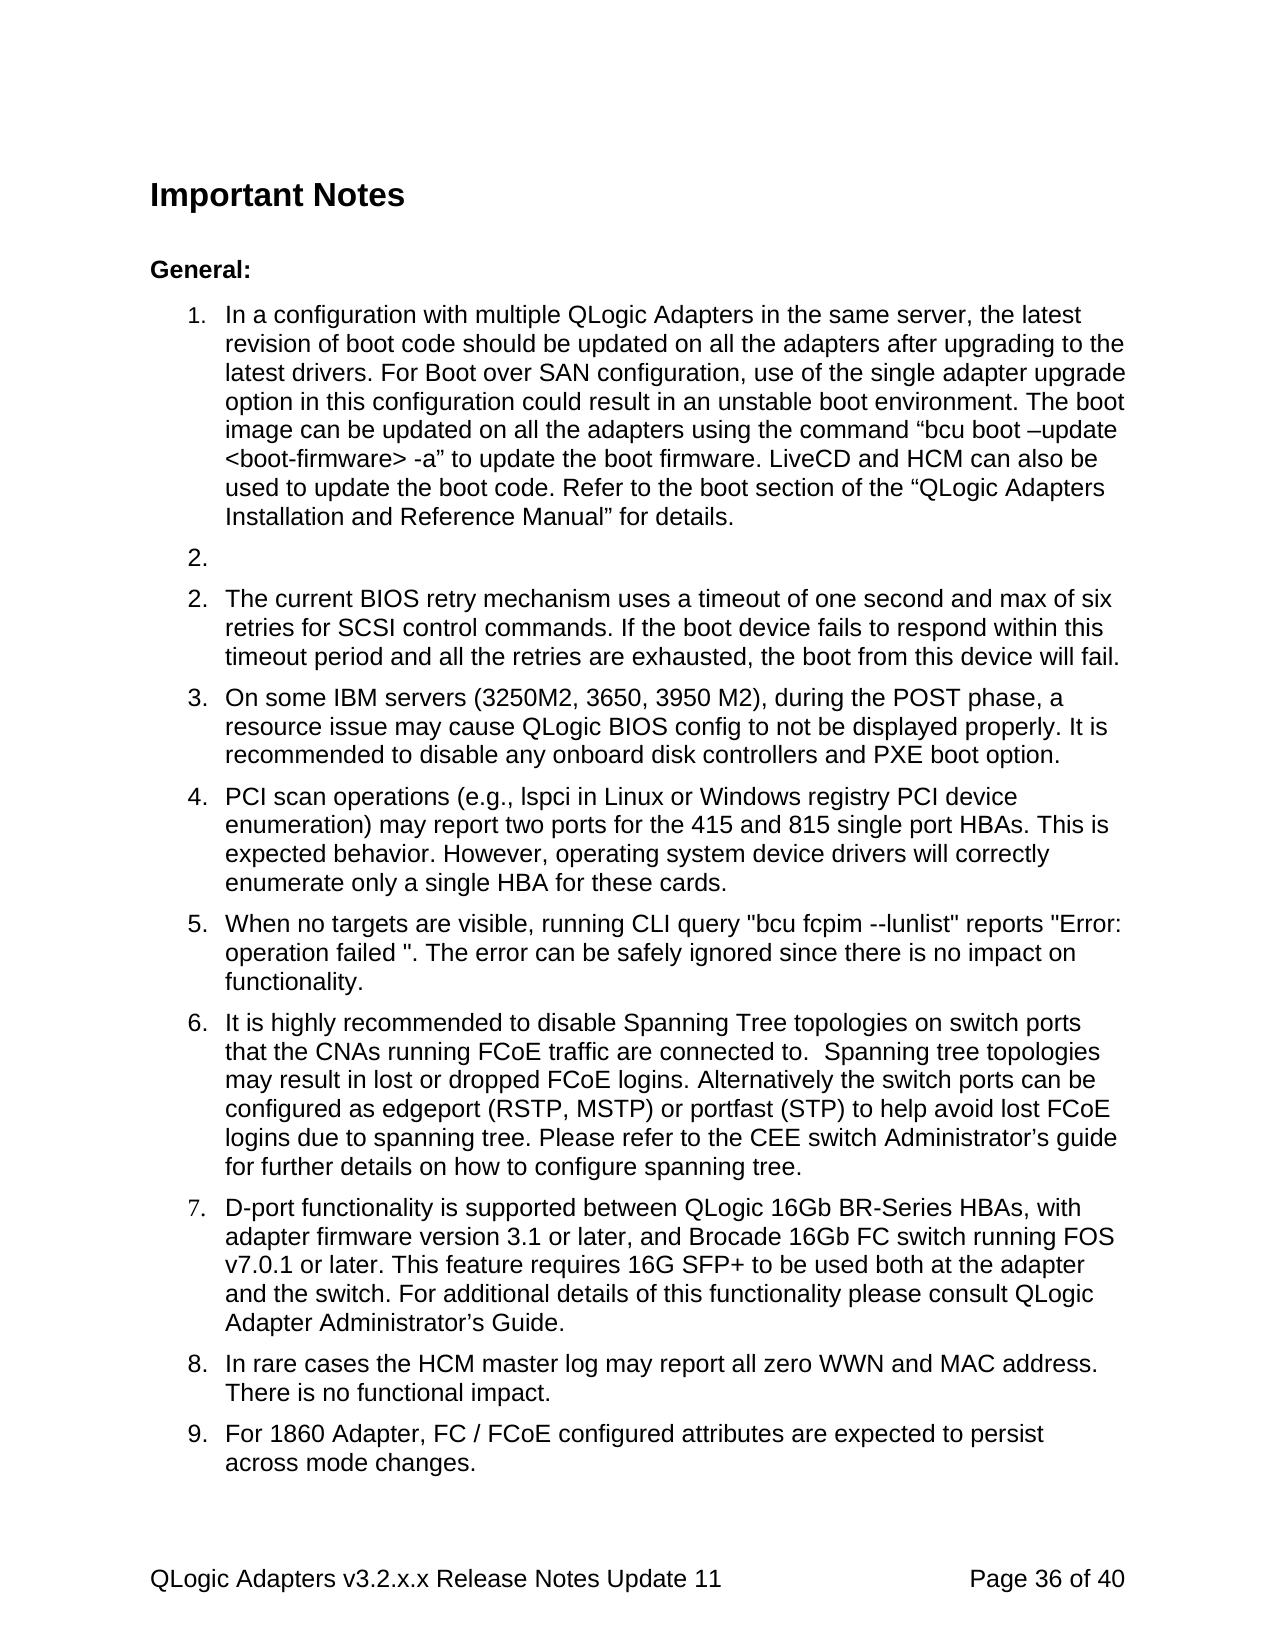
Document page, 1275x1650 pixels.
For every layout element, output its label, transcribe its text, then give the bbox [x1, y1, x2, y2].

list D-port functionality is supported between QLogic 16Gb BR-Series HBAs, with adapter firmware version 3.1 or later, and Brocade 16Gb FC switch running FOS v7.0.1 or later. This feature requires 16G SFP+ to be used both at the adapter and the switch. For additional details of this functionality please consult QLogic Adapter Administrator’s Guide. [187, 1193, 1125, 1337]
list In a configuration with multiple QLogic Adapters in the same server, the latest revision of boot code should be updated on all the adapters after upgrading to the latest drivers. For Boot over SAN configuration, use of the single adapter upgrade option in this configuration could result in an unstable boot environment. The boot image can be updated on all the adapters using the command “bcu boot –update <boot-firmware> -a” to update the boot firmware. LiveCD and HCM can also be used to update the boot code. Refer to the boot section of the “QLogic Adapters Installation and Reference Manual” for details. [187, 300, 1144, 530]
subtitle Important Notes [150, 175, 1144, 213]
list On some IBM servers (3250M2, 3650, 3950 M2), during the POST phase, a resource issue may cause QLogic BIOS config to not be displayed properly. It is recommended to disable any onboard disk controllers and PXE boot option. [187, 683, 1125, 769]
list PCI scan operations (e.g., lspci in Linux or Windows registry PCI device enumeration) may report two ports for the 415 and 815 single port HBAs. This is expected behavior. However, operating system device drivers will correctly enumerate only a single HBA for these cards. [187, 781, 1125, 896]
list The current BIOS retry mechanism uses a timeout of one second and max of six retries for SCSI control commands. If the boot device fails to respond within this timeout period and all the retries are exhausted, the boot from this device will fail. [187, 584, 1125, 670]
list General: [150, 255, 1144, 283]
list It is highly recommended to disable Spanning Tree topologies on switch ports that the CNAs running FCoE traffic are connected to. Spanning tree topologies may result in lost or dropped FCoE logins. Alternatively the switch ports can be configured as edgeport (RSTP, MSTP) or portfast (STP) to help avoid lost FCoE logins due to spanning tree. Please refer to the CEE switch Administrator’s guide for further details on how to configure spanning tree. [187, 1008, 1125, 1180]
list In rare cases the HCM master log may report all zero WWN and MAC address. There is no functional impact. [187, 1349, 1125, 1407]
list When no targets are visible, running CLI query "bcu fcpim --lunlist" reports "Error: operation failed ". The error can be safely ignored since there is no impact on functionality. [187, 909, 1125, 995]
list For 1860 Adapter, FC / FCoE configured attributes are expected to persist across mode changes. [187, 1419, 1125, 1477]
